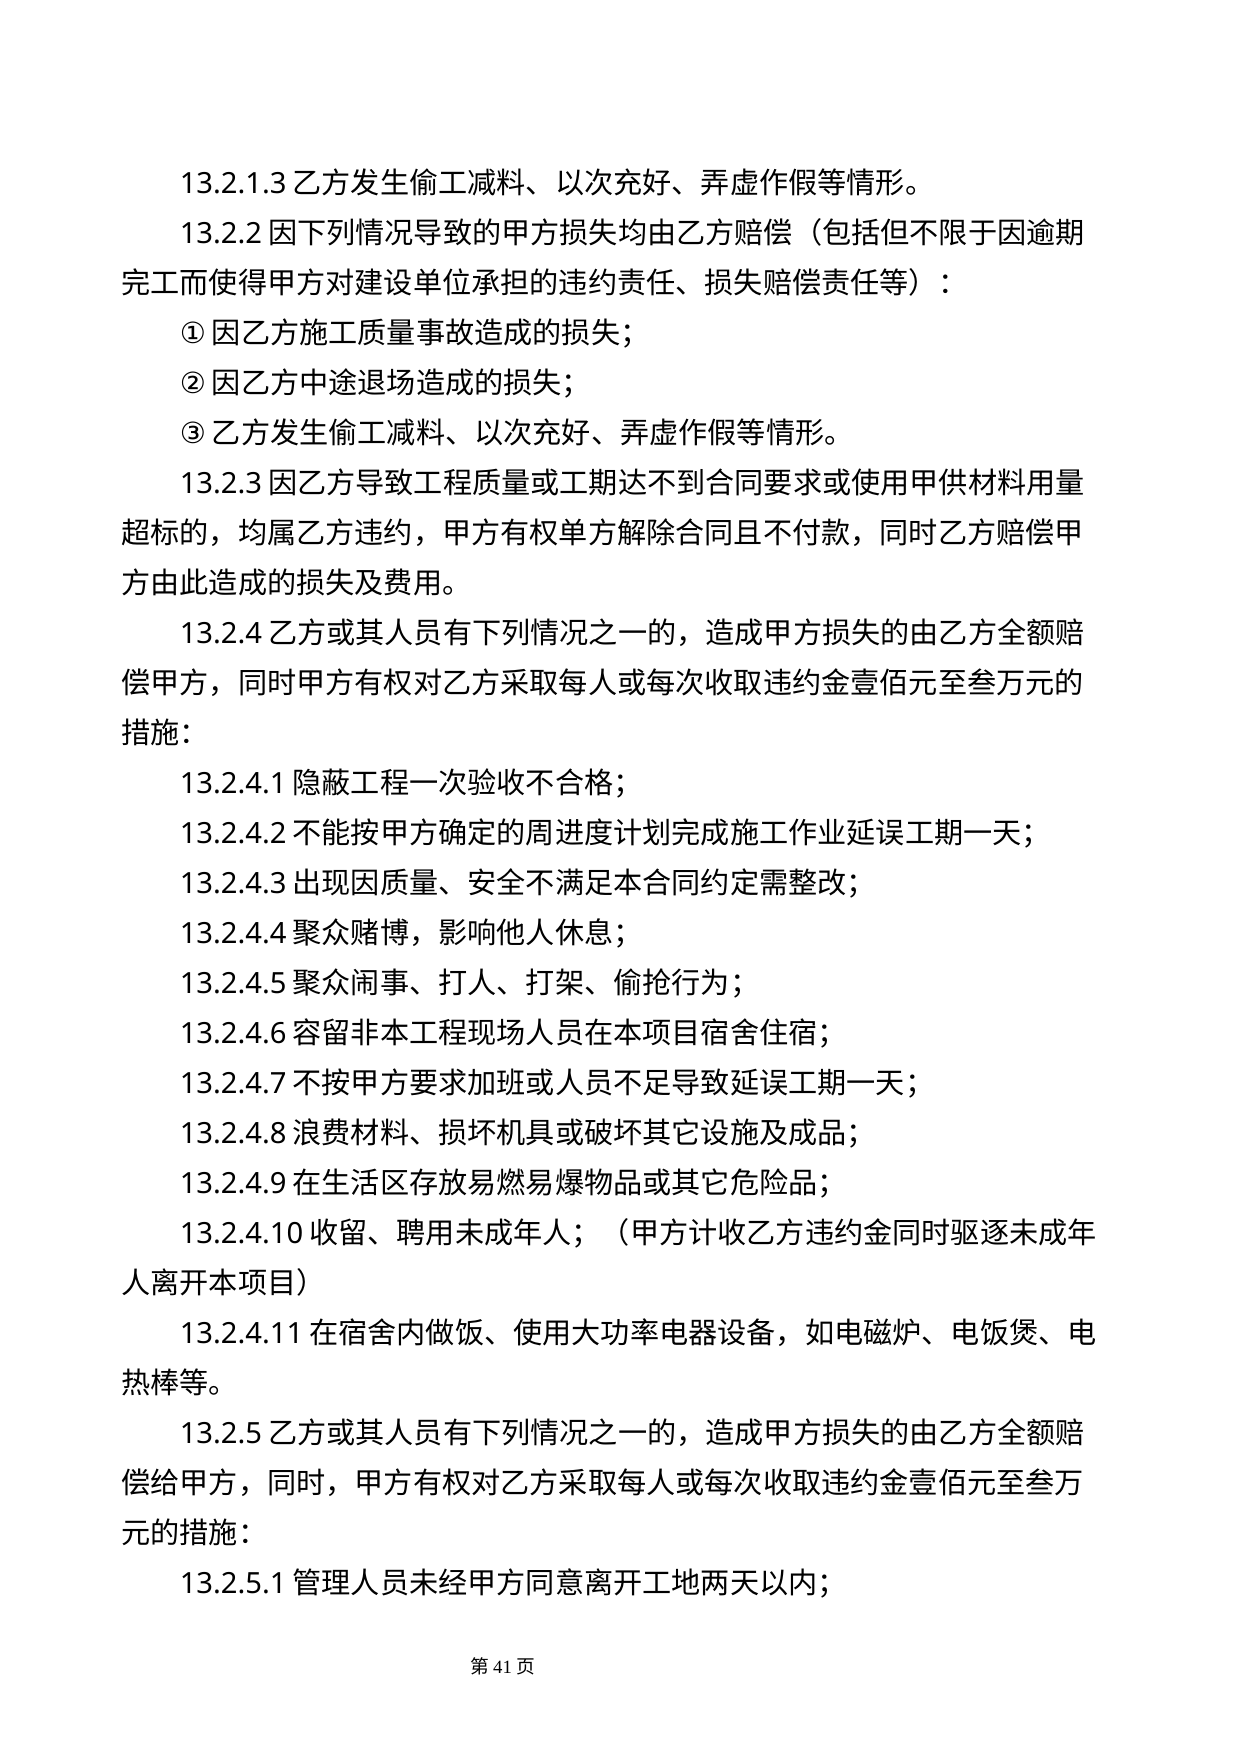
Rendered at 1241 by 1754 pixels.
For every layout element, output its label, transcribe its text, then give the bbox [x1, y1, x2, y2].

text ②因乙方中途退场造成的损失； [121, 353, 1098, 403]
text 13.2.2因下列情况导致的甲方损失均由乙方赔偿（包括但不限于因逾期完工而使得甲方对建设单位承担的违约责任、损失赔偿责任等）： [121, 203, 1098, 303]
text 13.2.4.11在宿舍内做饭、使用大功率电器设备，如电磁炉、电饭煲、电热棒等。 [121, 1303, 1098, 1403]
text 13.2.5乙方或其人员有下列情况之一的，造成甲方损失的由乙方全额赔偿给甲方，同时，甲方有权对乙方采取每人或每次收取违约金壹佰元至叁万元的措施： [121, 1403, 1098, 1553]
text 13.2.4.9在生活区存放易燃易爆物品或其它危险品； [121, 1153, 1098, 1203]
text 13.2.3因乙方导致工程质量或工期达不到合同要求或使用甲供材料用量超标的，均属乙方违约，甲方有权单方解除合同且不付款，同时乙方赔偿甲方由此造成的损失及费用。 [121, 453, 1098, 603]
text 13.2.4.2不能按甲方确定的周进度计划完成施工作业延误工期一天； [121, 803, 1098, 853]
text 13.2.4.4聚众赌博，影响他人休息； [121, 903, 1098, 953]
text 13.2.4乙方或其人员有下列情况之一的，造成甲方损失的由乙方全额赔偿甲方，同时甲方有权对乙方采取每人或每次收取违约金壹佰元至叁万元的措施： [121, 603, 1098, 753]
text 13.2.4.5聚众闹事、打人、打架、偷抢行为； [121, 953, 1098, 1003]
text 13.2.4.3出现因质量、安全不满足本合同约定需整改； [121, 853, 1098, 903]
text 13.2.4.7不按甲方要求加班或人员不足导致延误工期一天； [121, 1053, 1098, 1103]
text 13.2.5.1管理人员未经甲方同意离开工地两天以内； [121, 1553, 1098, 1603]
text ①因乙方施工质量事故造成的损失； [121, 303, 1098, 353]
text 13.2.1.3乙方发生偷工减料、以次充好、弄虚作假等情形。 [121, 153, 1098, 203]
text 13.2.4.8浪费材料、损坏机具或破坏其它设施及成品； [121, 1103, 1098, 1153]
text ③乙方发生偷工减料、以次充好、弄虚作假等情形。 [121, 403, 1098, 453]
text 13.2.4.10收留、聘用未成年人；（甲方计收乙方违约金同时驱逐未成年人离开本项目） [121, 1203, 1098, 1303]
text 13.2.4.1隐蔽工程一次验收不合格； [121, 753, 1098, 803]
text 13.2.4.6容留非本工程现场人员在本项目宿舍住宿； [121, 1003, 1098, 1053]
